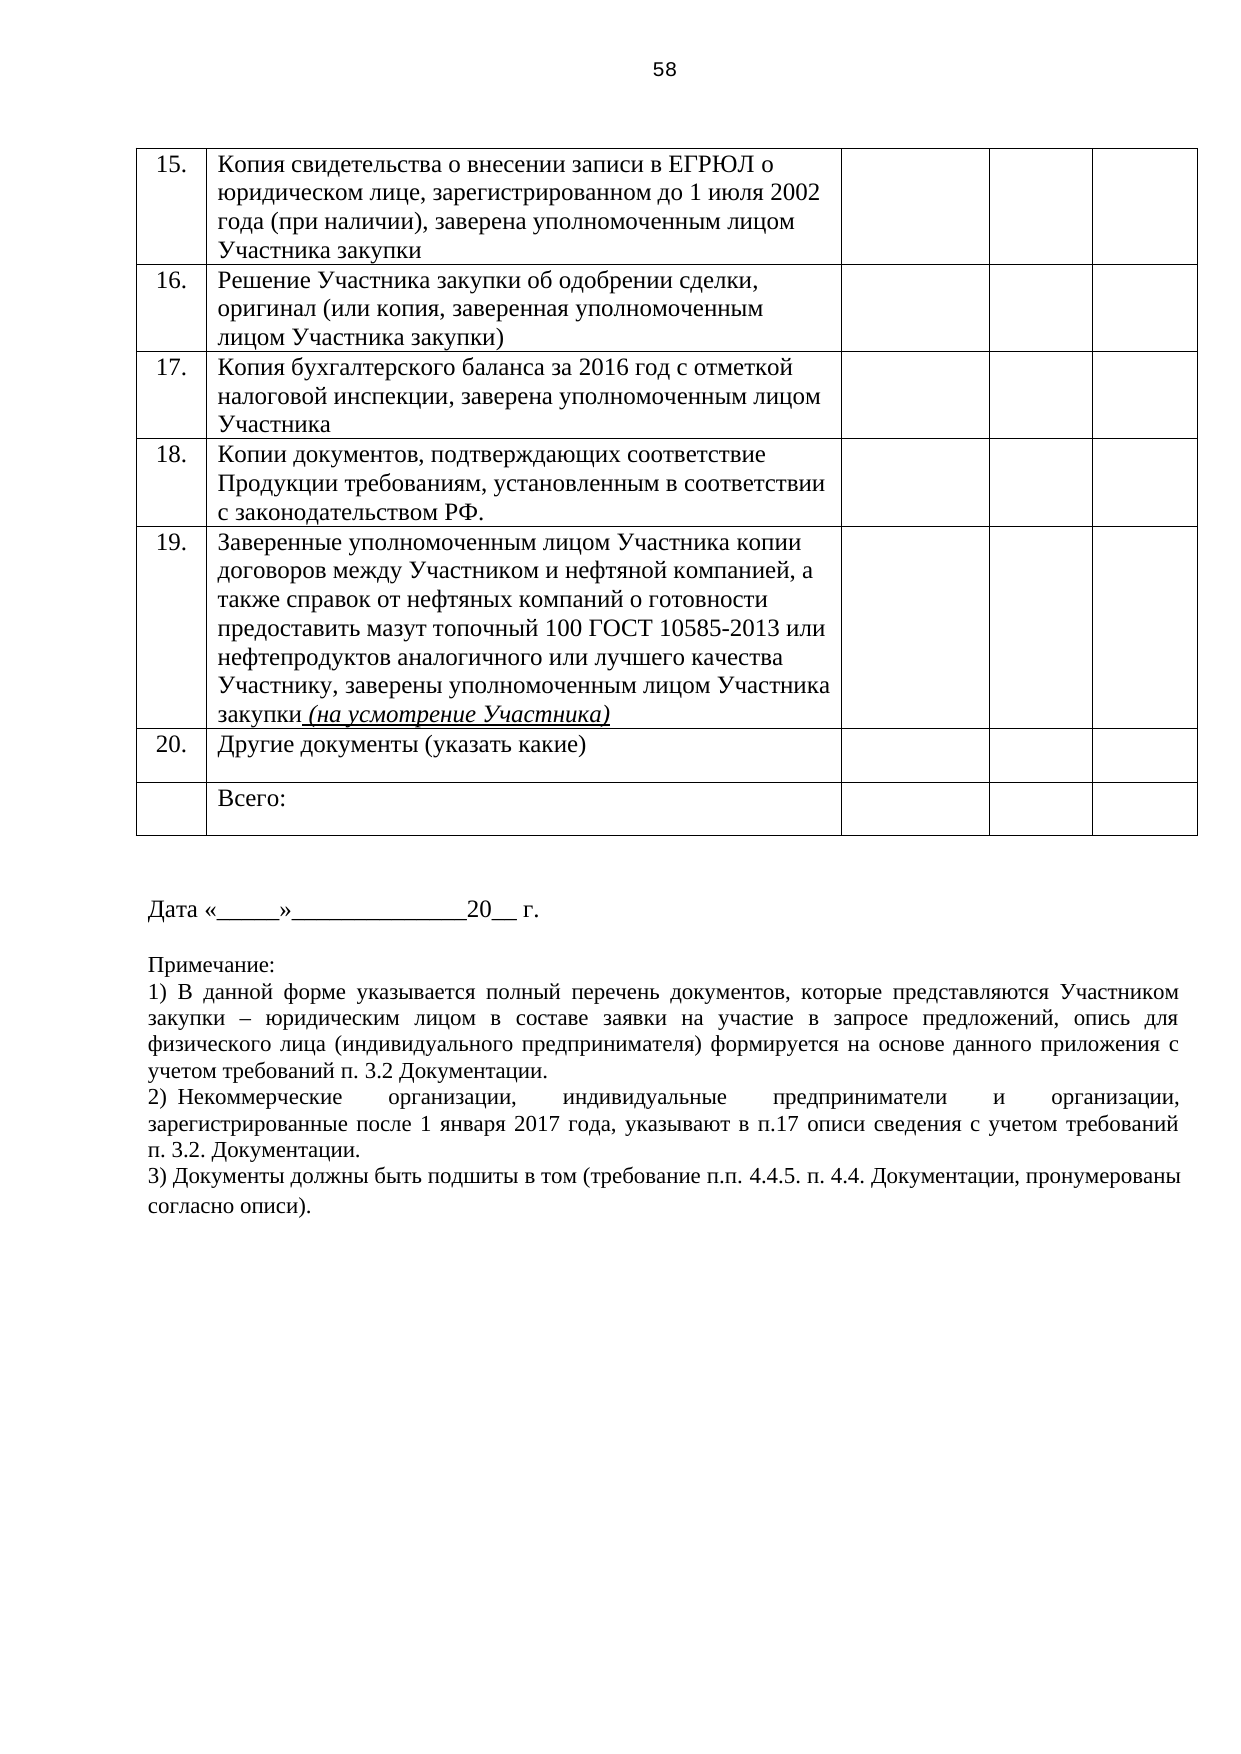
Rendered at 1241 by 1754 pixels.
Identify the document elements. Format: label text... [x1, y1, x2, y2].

table_cell [990, 149, 1092, 264]
table_cell Всего: [207, 783, 841, 835]
table_cell [842, 439, 989, 526]
table_cell [842, 783, 989, 835]
table_cell [990, 783, 1092, 835]
table_cell 19. [137, 527, 206, 728]
table_cell [842, 527, 989, 728]
table_cell 15. [137, 149, 206, 264]
table_cell 17. [137, 352, 206, 438]
table_cell [1093, 527, 1197, 728]
table_cell 20. [137, 729, 206, 782]
table_cell [842, 149, 989, 264]
text 3) Документы должны быть подшиты в том (требование п.п. 4.4.5. п. 4.4. Документации, пронумерованы согласно описи). [148, 1162, 1181, 1219]
list Некоммерческие организации, индивидуальные предприниматели и организации, зарегистрированные после 1 января 2017 года, указывают в п.17 описи сведения с учетом требований п. 3.2. Документации. [148, 1083, 1181, 1162]
table_cell [990, 352, 1092, 438]
table_cell [1093, 439, 1197, 526]
table_cell 16. [137, 265, 206, 351]
table_cell Копия свидетельства о внесении записи в ЕГРЮЛ о юридическом лице, зарегистрированном до 1 июля 2002 года (при наличии), заверена уполномоченным лицом Участника закупки [207, 149, 841, 264]
table_cell [1093, 265, 1197, 351]
table_cell Решение Участника закупки об одобрении сделки, оригинал (или копия, заверенная уполномоченным лицом Участника закупки) [207, 265, 841, 351]
text Дата «_____»______________20__ г. [148, 894, 1181, 923]
table_cell [1093, 149, 1197, 264]
text Примечание: [148, 951, 1181, 978]
table_cell Другие документы (указать какие) [207, 729, 841, 782]
table_cell [990, 265, 1092, 351]
table_cell [990, 729, 1092, 782]
table_cell [842, 729, 989, 782]
table_cell 18. [137, 439, 206, 526]
table_cell [1093, 783, 1197, 835]
list В данной форме указывается полный перечень документов, которые представляются Участником закупки – юридическим лицом в составе заявки на участие в запросе предложений, опись для физического лица (индивидуального предпринимателя) формируется на основе данного приложения с учетом требований п. 3.2 Документации. [148, 978, 1181, 1083]
table_cell Копии документов, подтверждающих соответствие Продукции требованиям, установленным в соответствии с законодательством РФ. [207, 439, 841, 526]
table_cell [842, 352, 989, 438]
table_cell [842, 265, 989, 351]
table_cell Заверенные уполномоченным лицом Участника копии договоров между Участником и нефтяной компанией, а также справок от нефтяных компаний о готовности предоставить мазут топочный 100 ГОСТ 10585-2013 или нефтепродуктов аналогичного или лучшего качества Участнику, заверены уполномоченным лицом Участника закупки (на усмотрение Участника) [207, 527, 841, 728]
table_cell [990, 527, 1092, 728]
table_cell [1093, 352, 1197, 438]
table_cell [1093, 729, 1197, 782]
table_cell Копия бухгалтерского баланса за 2016 год с отметкой налоговой инспекции, заверена уполномоченным лицом Участника [207, 352, 841, 438]
table_cell [990, 439, 1092, 526]
table_cell [137, 783, 206, 835]
